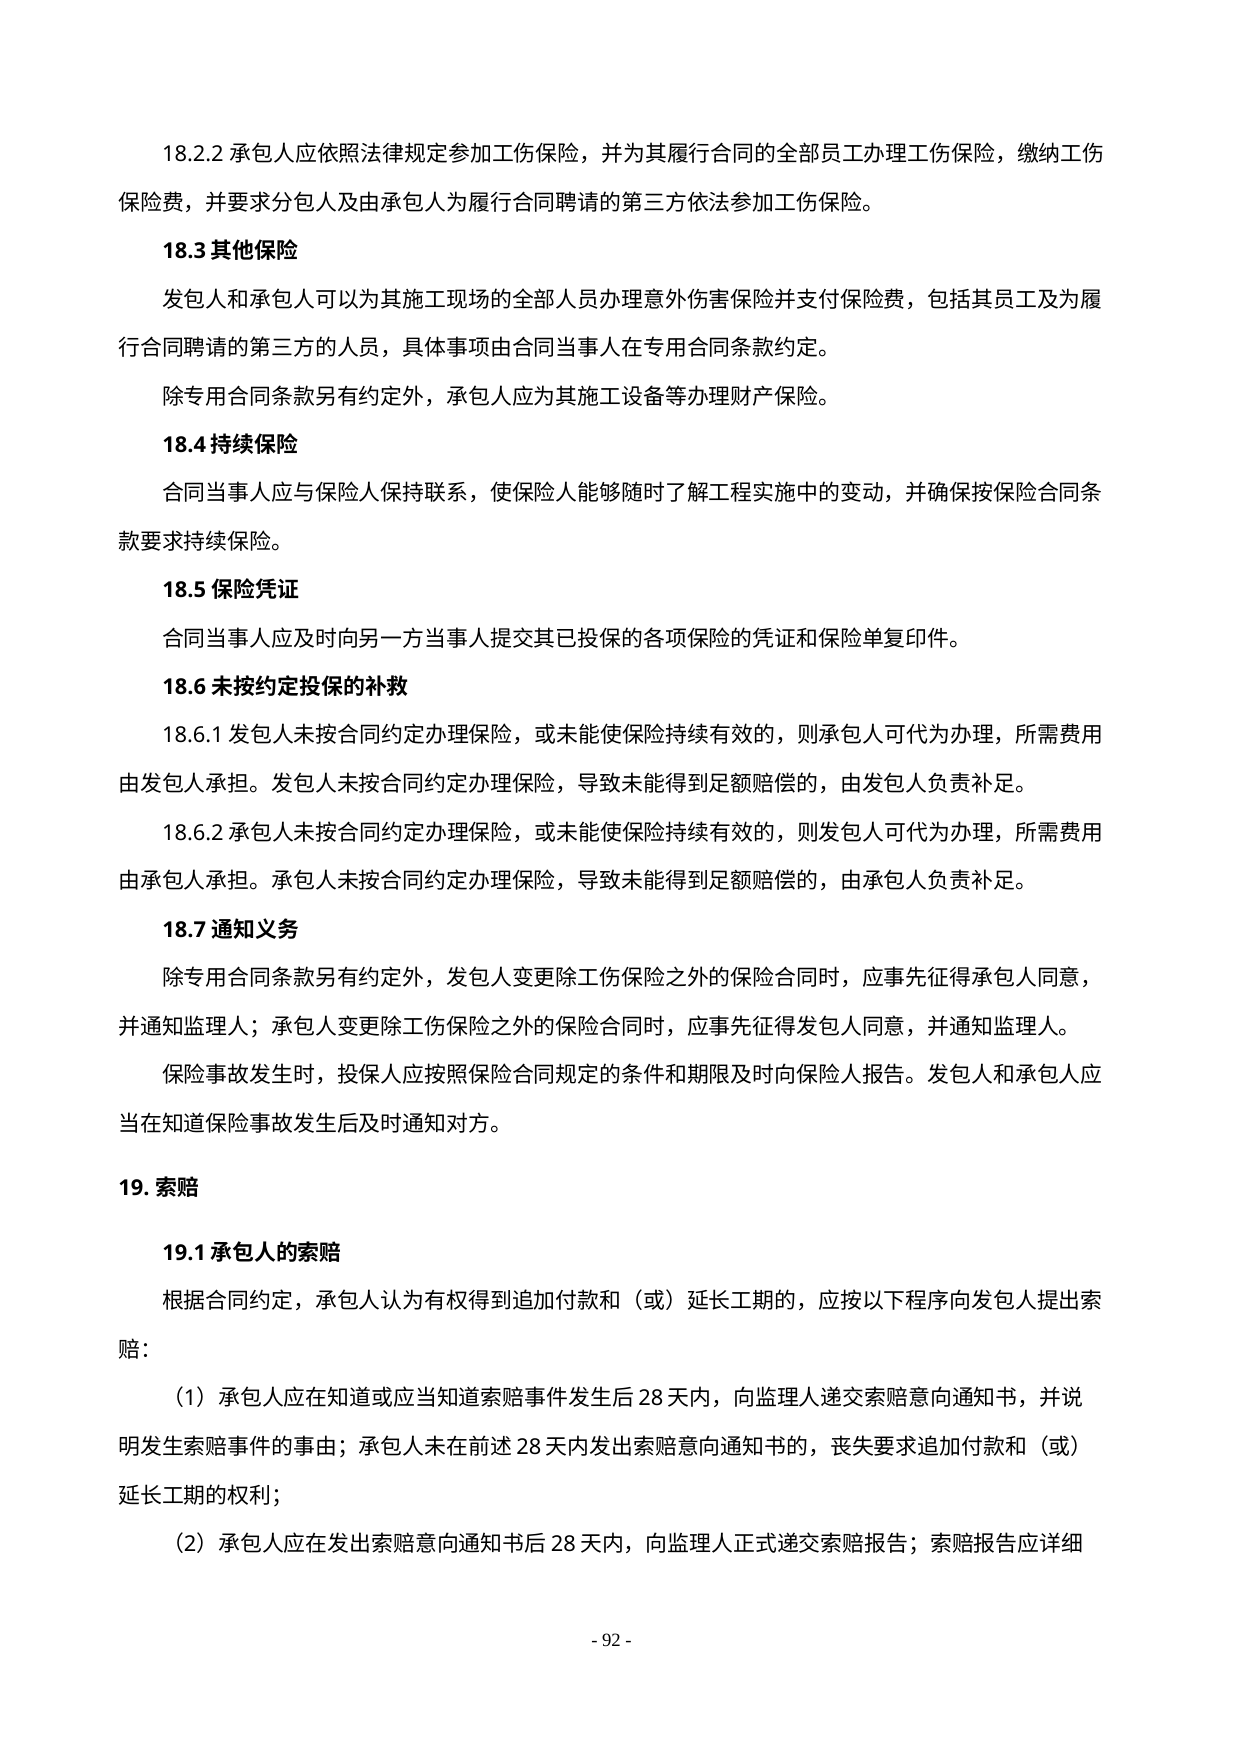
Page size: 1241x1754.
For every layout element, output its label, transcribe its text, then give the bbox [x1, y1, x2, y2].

text 根据合同约定，承包人认为有权得到追加付款和（或）延长工期的，应按以下程序向发包人提出索赔： [118, 1283, 1104, 1364]
text （2）承包人应在发出索赔意向通知书后28天内，向监理人正式递交索赔报告；索赔报告应详细说明索赔理由以及要求追加的付款金额和（或）延长的工期，并附必要的记录和证明材料； [118, 1526, 1104, 1558]
text （1）承包人应在知道或应当知道索赔事件发生后28天内，向监理人递交索赔意向通知书，并说明发生索赔事件的事由；承包人未在前述28天内发出索赔意向通知书的，丧失要求追加付款和（或）延长工期的权利； [118, 1380, 1104, 1510]
text 18.2.2 承包人应依照法律规定参加工伤保险，并为其履行合同的全部员工办理工伤保险，缴纳工伤保险费，并要求分包人及由承包人为履行合同聘请的第三方依法参加工伤保险。 [118, 136, 1104, 217]
subtitle 19.1承包人的索赔 [118, 1234, 1104, 1267]
subtitle 18.7 通知义务 [118, 911, 1104, 944]
text 18.6.2承包人未按合同约定办理保险，或未能使保险持续有效的，则发包人可代为办理，所需费用由承包人承担。承包人未按合同约定办理保险，导致未能得到足额赔偿的，由承包人负责补足。 [118, 814, 1104, 895]
subtitle 18.4持续保险 [118, 427, 1104, 459]
text 18.6.1发包人未按合同约定办理保险，或未能使保险持续有效的，则承包人可代为办理，所需费用由发包人承担。发包人未按合同约定办理保险，导致未能得到足额赔偿的，由发包人负责补足。 [118, 717, 1104, 798]
subtitle 19. 索赔 [118, 1170, 1104, 1202]
subtitle 18.5 保险凭证 [118, 572, 1104, 604]
text 除专用合同条款另有约定外，发包人变更除工伤保险之外的保险合同时，应事先征得承包人同意，并通知监理人；承包人变更除工伤保险之外的保险合同时，应事先征得发包人同意，并通知监理人。 [118, 959, 1104, 1041]
subtitle 18.3其他保险 [118, 233, 1104, 265]
text 合同当事人应与保险人保持联系，使保险人能够随时了解工程实施中的变动，并确保按保险合同条款要求持续保险。 [118, 475, 1104, 556]
text 除专用合同条款另有约定外，承包人应为其施工设备等办理财产保险。 [118, 378, 1104, 411]
text 发包人和承包人可以为其施工现场的全部人员办理意外伤害保险并支付保险费，包括其员工及为履行合同聘请的第三方的人员，具体事项由合同当事人在专用合同条款约定。 [118, 281, 1104, 362]
subtitle 18.6 未按约定投保的补救 [118, 669, 1104, 701]
text 保险事故发生时，投保人应按照保险合同规定的条件和期限及时向保险人报告。发包人和承包人应当在知道保险事故发生后及时通知对方。 [118, 1057, 1104, 1138]
text 合同当事人应及时向另一方当事人提交其已投保的各项保险的凭证和保险单复印件。 [118, 620, 1104, 653]
